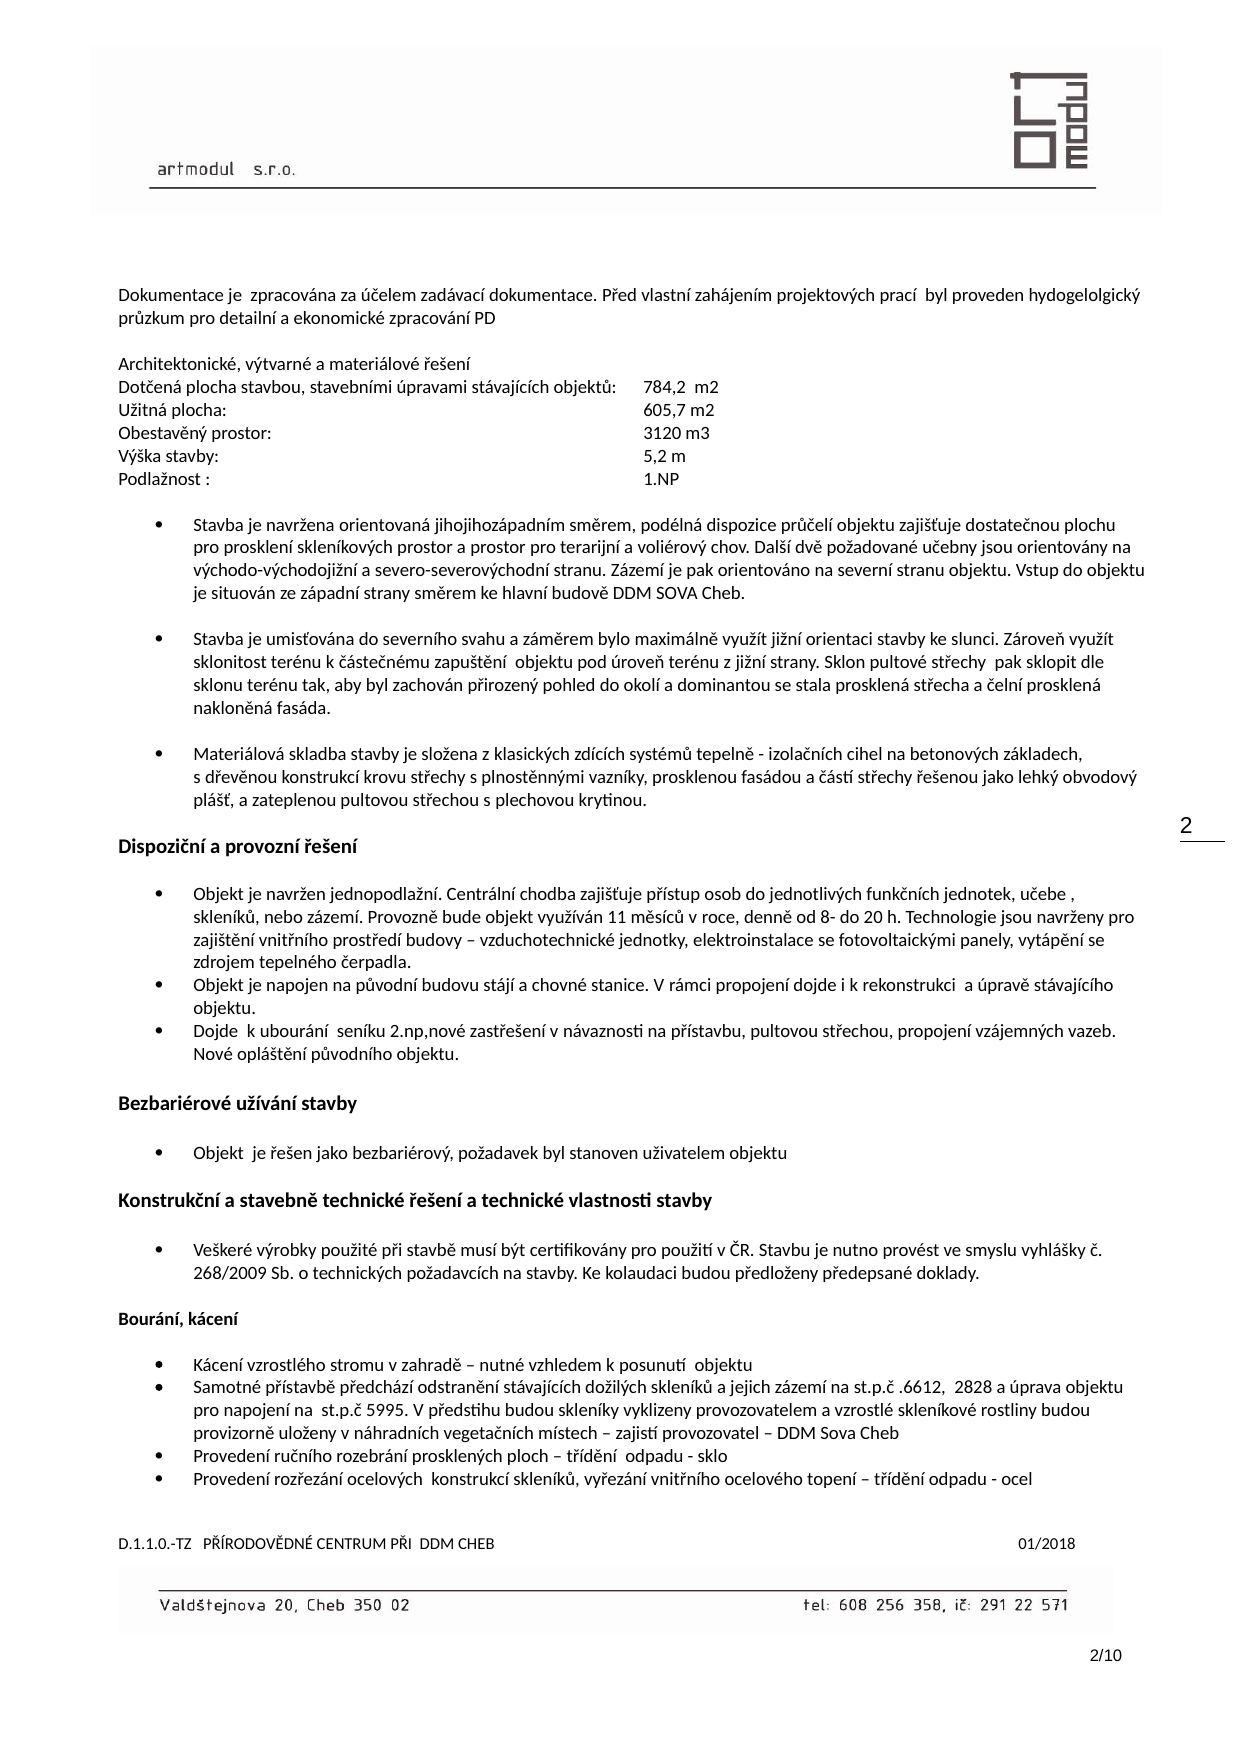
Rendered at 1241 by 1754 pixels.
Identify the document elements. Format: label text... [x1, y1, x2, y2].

text Konstrukční a stavebně technické řešení a technické vlastnosti stavby [118, 1187, 1146, 1213]
list Objekt je řešen jako bezbariérový, požadavek byl stanoven uživatelem objektu [156, 1141, 1146, 1164]
text Bezbariérové užívání stavby [118, 1091, 1146, 1116]
text Užitná plocha: 605,7 m2 [118, 398, 1146, 421]
list Stavba je navržena orientovaná jihojihozápadním směrem, podélná dispozice průčelí objektu zajišťuje dostatečnou plochu pro prosklení skleníkových prostor a prostor pro terarijní a voliérový chov. Další dvě požadované učebny jsou orientovány na východo-východojižní a severo-severovýchodní stranu. Zázemí je pak orientováno na severní stranu objektu. Vstup do objektu je situován ze západní strany směrem ke hlavní budově DDM SOVA Cheb. [156, 513, 1146, 604]
list Dojde k ubourání seníku 2.np,nové zastřešení v návaznosti na přístavbu, pultovou střechou, propojení vzájemných vazeb. Nové opláštění původního objektu. [156, 1019, 1146, 1065]
picture [91, 46, 1163, 215]
list Stavba je umisťována do severního svahu a záměrem bylo maximálně využít jižní orientaci stavby ke slunci. Zároveň využít sklonitost terénu k částečnému zapuštění objektu pod úroveň terénu z jižní strany. Sklon pultové střechy pak sklopit dle sklonu terénu tak, aby byl zachován přirozený pohled do okolí a dominantou se stala prosklená střecha a čelní prosklená nakloněná fasáda. [156, 627, 1146, 719]
list Kácení vzrostlého stromu v zahradě – nutné vzhledem k posunutí objektu [156, 1353, 1146, 1376]
list Provedení rozřezání ocelových konstrukcí skleníků, vyřezání vnitřního ocelového topení – třídění odpadu - ocel [156, 1467, 1146, 1490]
text Výška stavby: 5,2 m [118, 444, 1146, 467]
list Veškeré výrobky použité při stavbě musí být certifikovány pro použití v ČR. Stavbu je nutno provést ve smyslu vyhlášky č. 268/2009 Sb. o technických požadavcích na stavby. Ke kolaudaci budou předloženy předepsané doklady. [156, 1238, 1146, 1284]
text Dotčená plocha stavbou, stavebními úpravami stávajících objektů: 784,2 m2 [118, 375, 1146, 398]
list Objekt je napojen na původní budovu stájí a chovné stanice. V rámci propojení dojde i k rekonstrukci a úpravě stávajícího objektu. [156, 973, 1146, 1019]
list Materiálová skladba stavby je složena z klasických zdících systémů tepelně - izolačních cihel na betonových základech, s dřevěnou konstrukcí krovu střechy s plnostěnnými vazníky, prosklenou fasádou a částí střechy řešenou jako lehký obvodový plášť, a zateplenou pultovou střechou s plechovou krytinou. [156, 742, 1146, 811]
text Dokumentace je zpracována za účelem zadávací dokumentace. Před vlastní zahájením projektových prací byl proveden hydogelolgický průzkum pro detailní a ekonomické zpracování PD [118, 283, 1146, 329]
text Obestavěný prostor: 3120 m3 [118, 421, 1146, 444]
list Samotné přístavbě předchází odstranění stávajících dožilých skleníků a jejich zázemí na st.p.č .6612, 2828 a úprava objektu pro napojení na st.p.č 5995. V předstihu budou skleníky vyklizeny provozovatelem a vzrostlé skleníkové rostliny budou provizorně uloženy v náhradních vegetačních místech – zajistí provozovatel – DDM Sova Cheb [156, 1376, 1146, 1444]
text Bourání, kácení [118, 1307, 1146, 1330]
list Objekt je navržen jednopodlažní. Centrální chodba zajišťuje přístup osob do jednotlivých funkčních jednotek, učebe , skleníků, nebo zázemí. Provozně bude objekt využíván 11 měsíců v roce, denně od 8- do 20 h. Technologie jsou navrženy pro zajištění vnitřního prostředí budovy – vzduchotechnické jednotky, elektroinstalace se fotovoltaickými panely, vytápění se zdrojem tepelného čerpadla. [156, 882, 1146, 973]
text Dispoziční a provozní řešení [118, 833, 1146, 859]
picture [118, 1566, 1115, 1634]
text Architektonické, výtvarné a materiálové řešení [118, 352, 1146, 375]
text Podlažnost : 1.NP [118, 467, 1146, 490]
list Provedení ručního rozebrání prosklených ploch – třídění odpadu - sklo [156, 1444, 1146, 1467]
